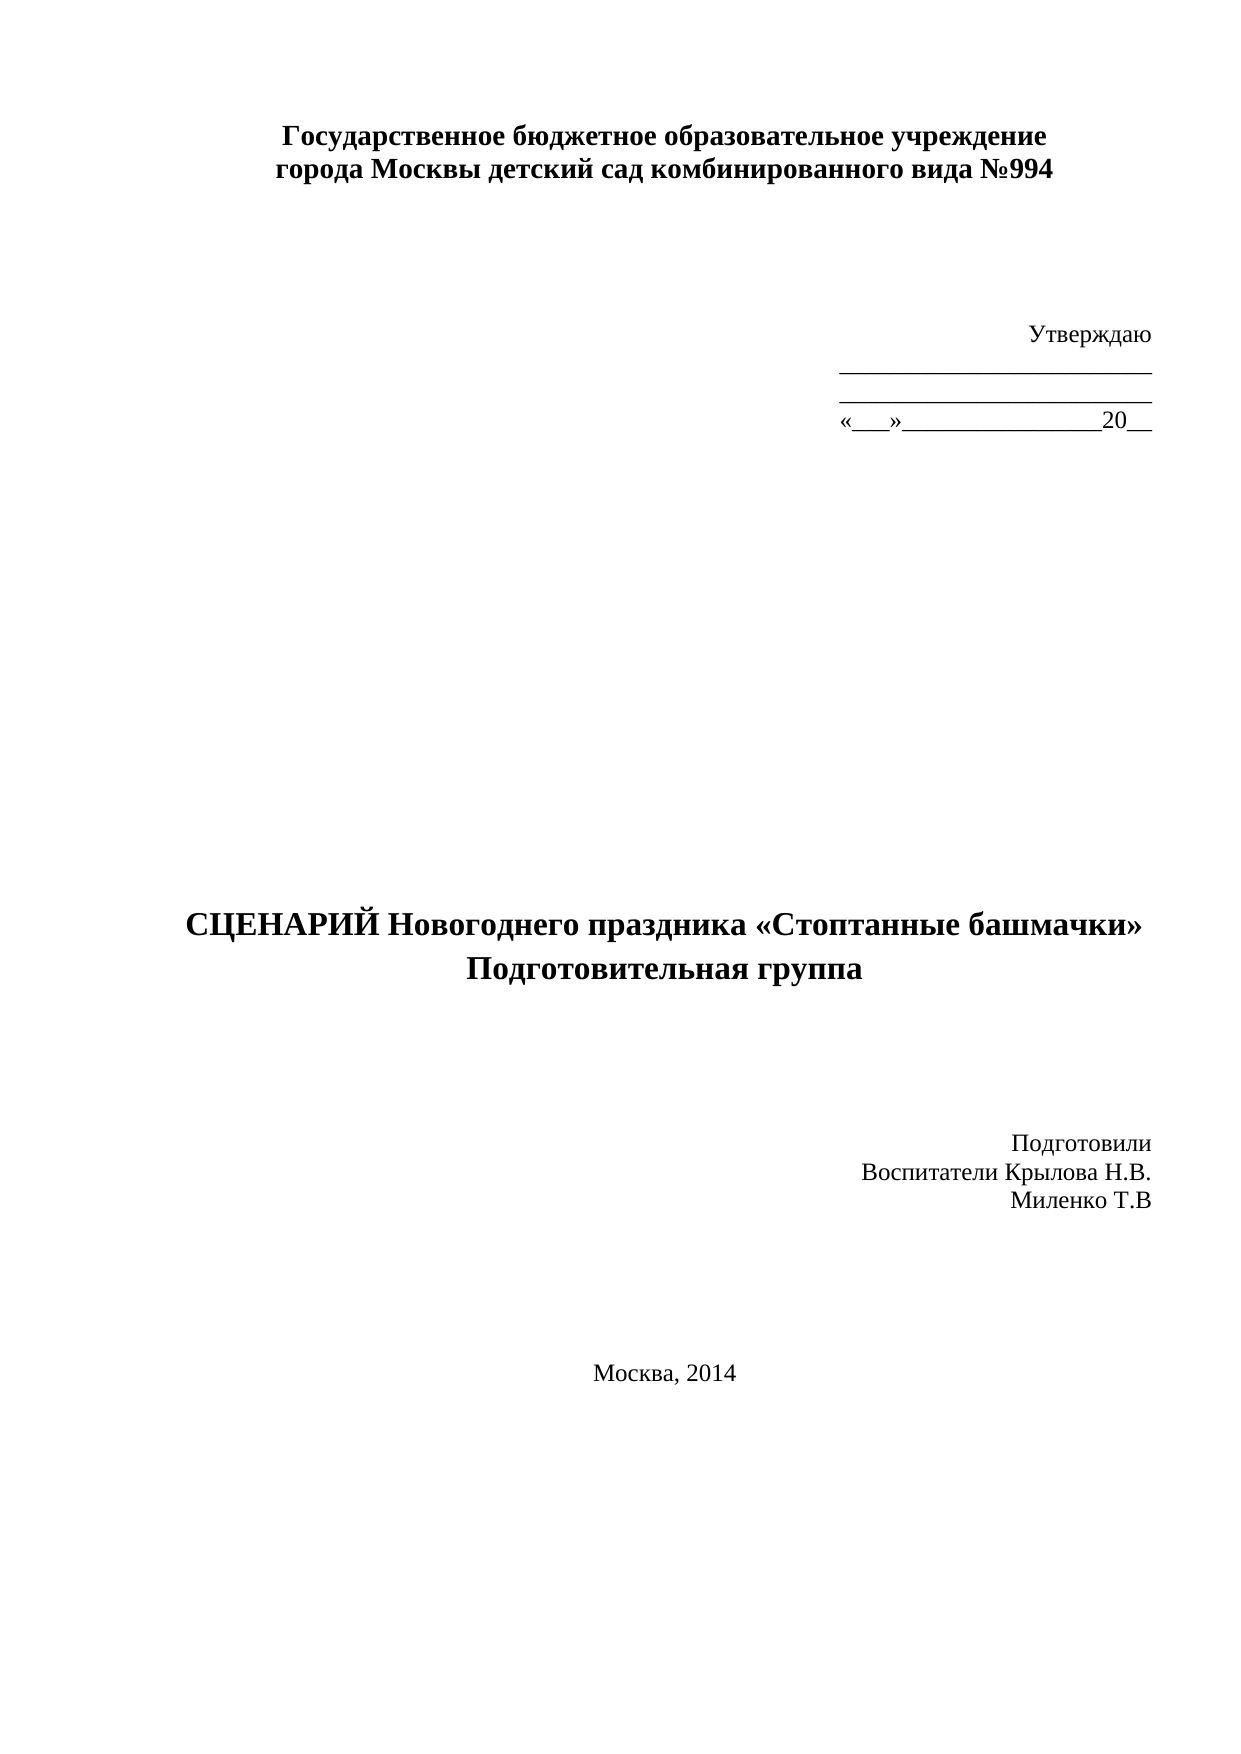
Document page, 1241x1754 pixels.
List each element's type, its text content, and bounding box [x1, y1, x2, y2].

text «___»________________20__ [177, 406, 1152, 434]
text Воспитатели Крылова Н.В. [177, 1157, 1152, 1185]
text _________________________ [177, 348, 1152, 377]
text Государственное бюджетное образовательное учреждение [177, 118, 1152, 152]
text Утверждаю [177, 319, 1152, 348]
text Москва, 2014 [177, 1358, 1152, 1387]
text Подготовили [177, 1128, 1152, 1157]
text города Москвы детский сад комбинированного вида №994 [177, 152, 1152, 185]
text СЦЕНАРИЙ Новогоднего праздника «Стоптанные башмачки» Подготовительная группа [177, 904, 1152, 986]
text _________________________ [177, 377, 1152, 406]
text Миленко Т.В [177, 1185, 1152, 1214]
